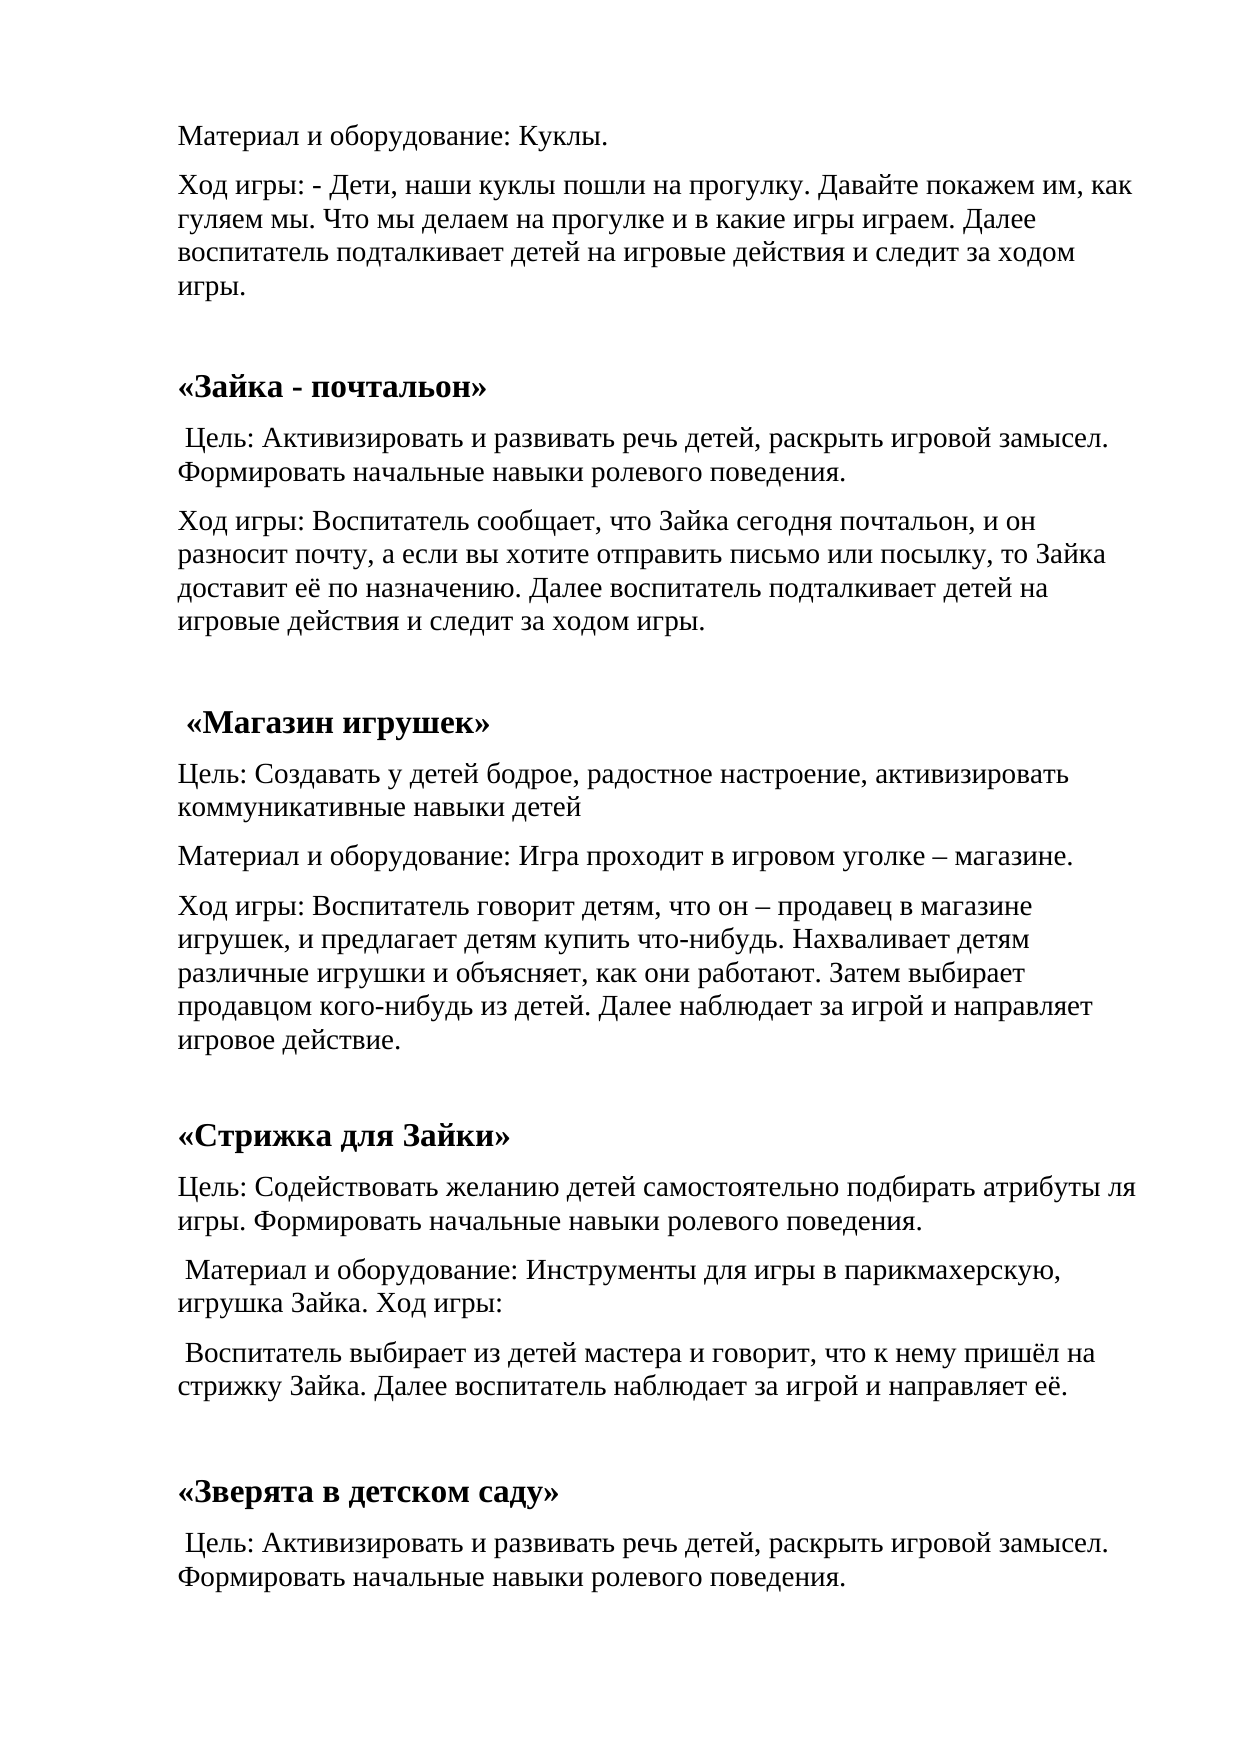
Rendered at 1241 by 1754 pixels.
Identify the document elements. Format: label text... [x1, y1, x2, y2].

text «Зайка - почтальон» [177, 366, 1152, 404]
text Цель: Содействовать желанию детей самостоятельно подбирать атрибуты ля игры. Формировать начальные навыки ролевого поведения. [177, 1169, 1152, 1236]
text Материал и оборудование: Куклы. [177, 118, 1152, 152]
text Цель: Активизировать и развивать речь детей, раскрыть игровой замысел. Формировать начальные навыки ролевого поведения. [177, 420, 1152, 487]
text Ход игры: Воспитатель сообщает, что Зайка сегодня почтальон, и он разносит почту, а если вы хотите отправить письмо или посылку, то Зайка доставит её по назначению. Далее воспитатель подталкивает детей на игровые действия и следит за ходом игры. [177, 503, 1152, 637]
text Цель: Активизировать и развивать речь детей, раскрыть игровой замысел. Формировать начальные навыки ролевого поведения. [177, 1525, 1152, 1592]
text «Магазин игрушек» [177, 702, 1152, 740]
text Воспитатель выбирает из детей мастера и говорит, что к нему пришёл на стрижку Зайка. Далее воспитатель наблюдает за игрой и направляет её. [177, 1335, 1152, 1402]
text Материал и оборудование: Игра проходит в игровом уголке – магазине. [177, 838, 1152, 872]
text Ход игры: - Дети, наши куклы пошли на прогулку. Давайте покажем им, как гуляем мы. Что мы делаем на прогулке и в какие игры играем. Далее воспитатель подталкивает детей на игровые действия и следит за ходом игры. [177, 167, 1152, 301]
text Ход игры: Воспитатель говорит детям, что он – продавец в магазине игрушек, и предлагает детям купить что-нибудь. Нахваливает детям различные игрушки и объясняет, как они работают. Затем выбирает продавцом кого-нибудь из детей. Далее наблюдает за игрой и направляет игровое действие. [177, 888, 1152, 1055]
text «Зверята в детском саду» [177, 1471, 1152, 1510]
text Цель: Создавать у детей бодрое, радостное настроение, активизировать коммуникативные навыки детей [177, 756, 1152, 823]
text Материал и оборудование: Инструменты для игры в парикмахерскую, игрушка Зайка. Ход игры: [177, 1252, 1152, 1319]
text «Стрижка для Зайки» [177, 1115, 1152, 1154]
